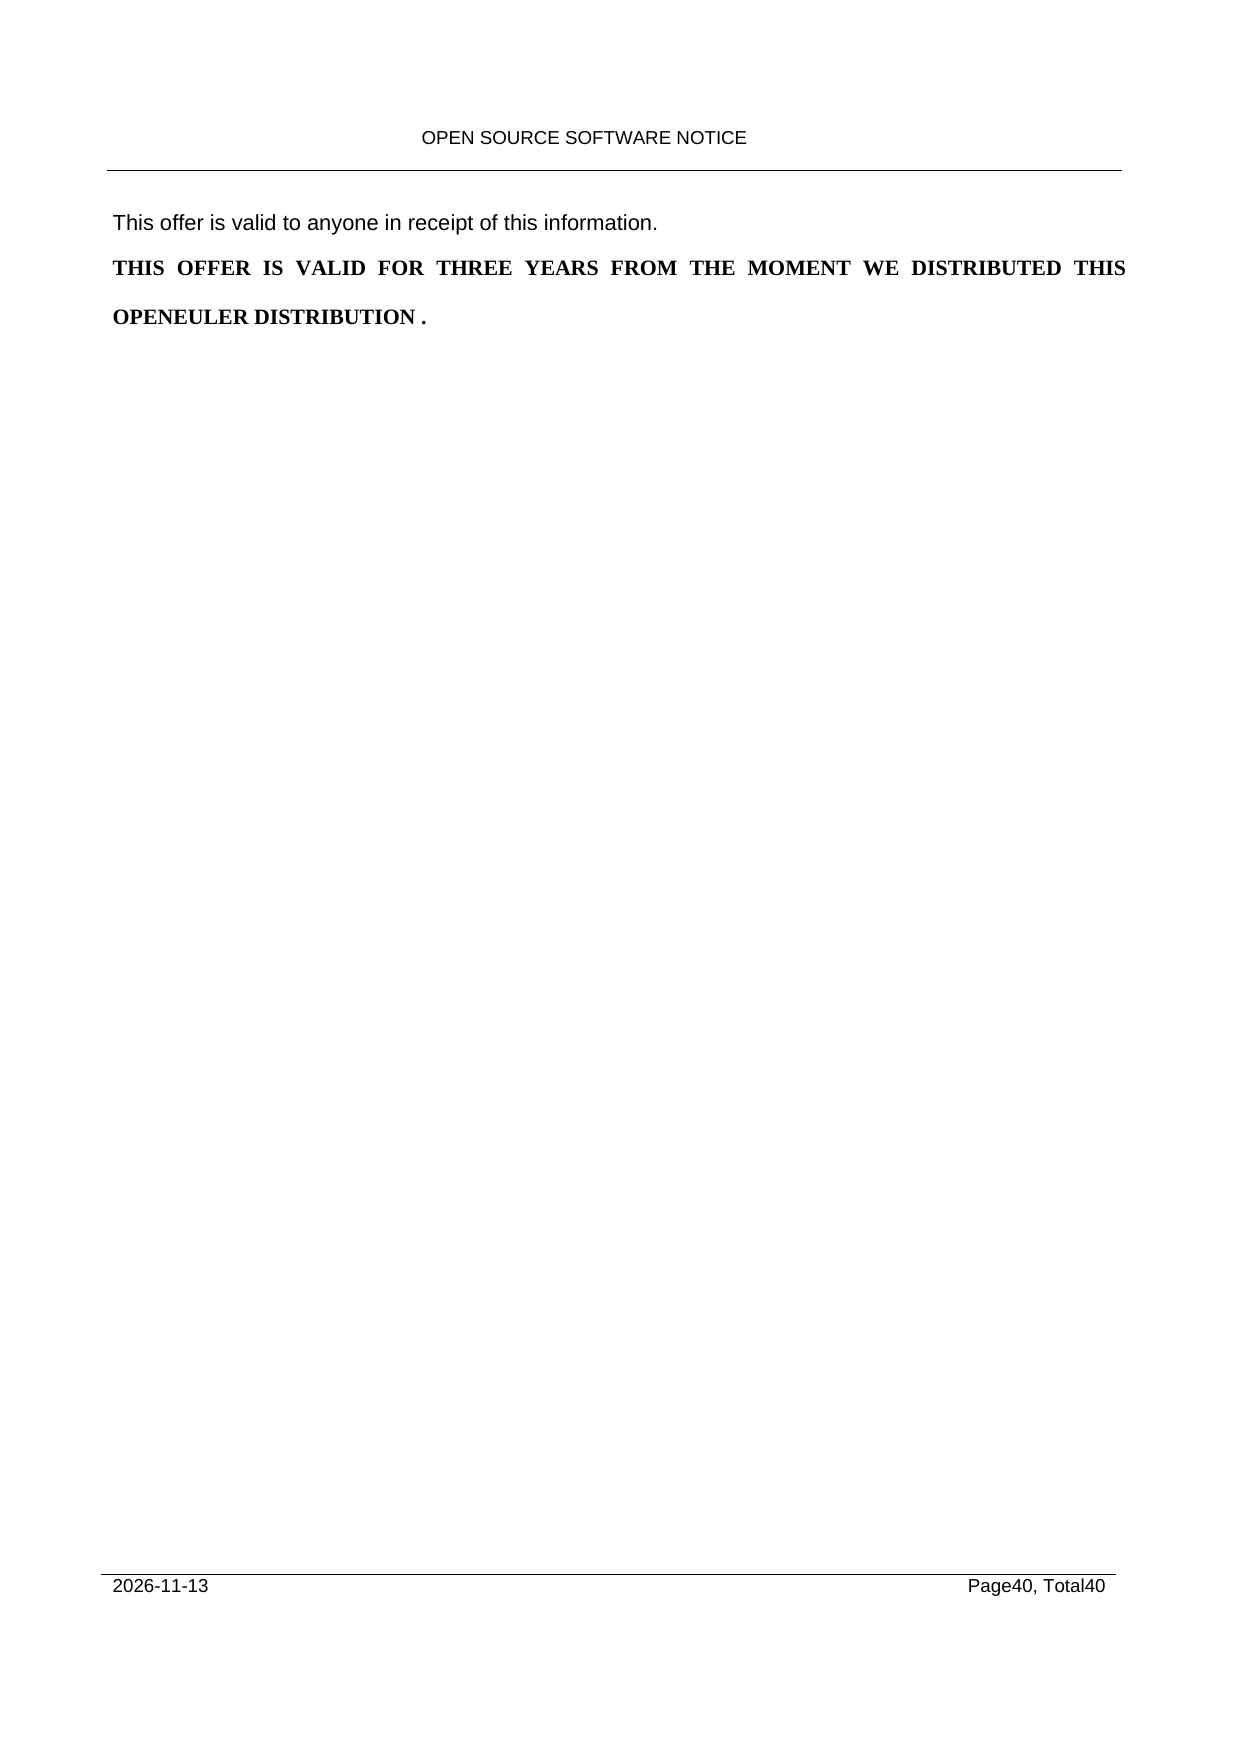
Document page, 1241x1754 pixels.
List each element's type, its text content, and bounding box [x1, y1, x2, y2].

text This offer is valid to anyone in receipt of this information. [112, 206, 1128, 239]
text THIS OFFER IS VALID FOR THREE YEARS FROM THE MOMENT WE DISTRIBUTED THIS OPENEULER DISTRIBUTION . [112, 251, 1128, 333]
